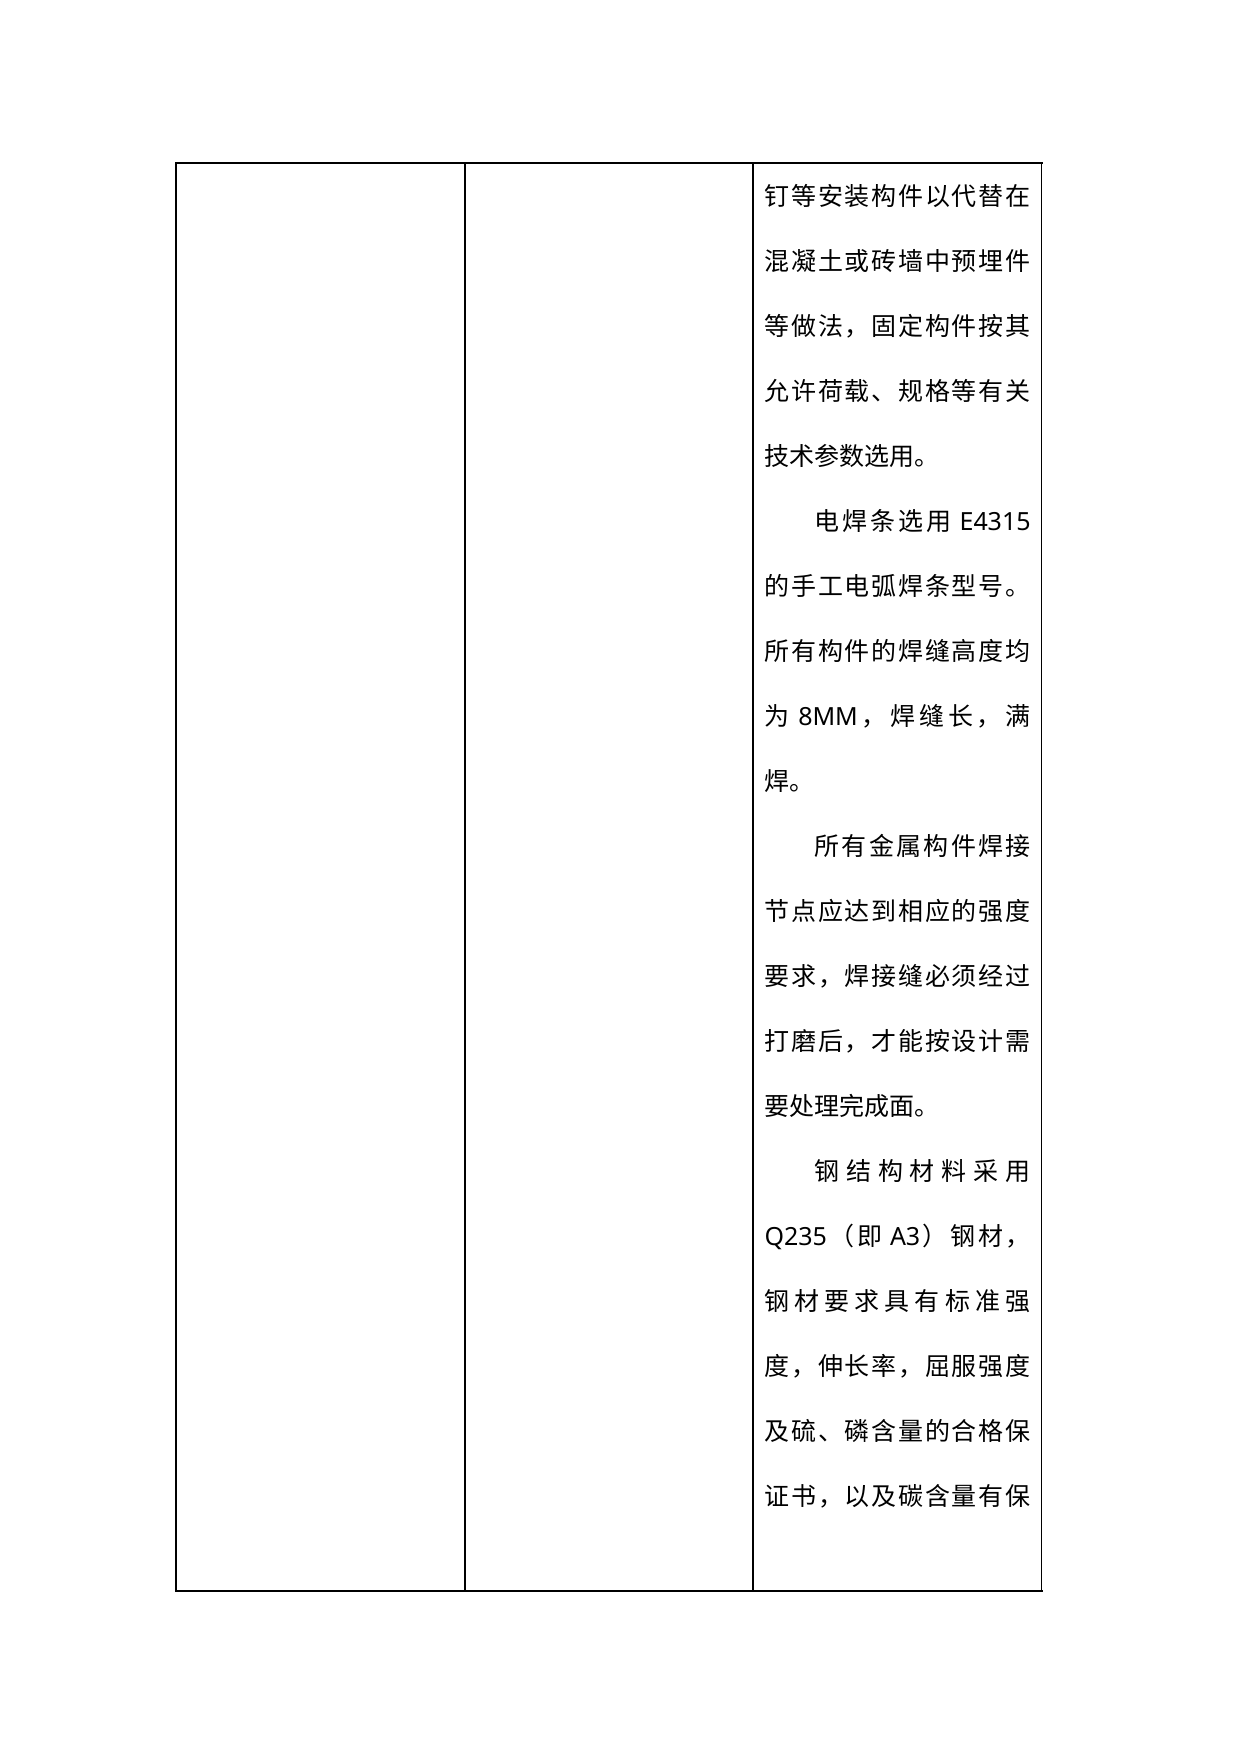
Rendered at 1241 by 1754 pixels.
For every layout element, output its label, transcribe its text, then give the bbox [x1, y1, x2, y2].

table_cell [466, 164, 752, 1590]
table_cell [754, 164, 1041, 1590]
table_cell 1 [177, 164, 464, 1590]
